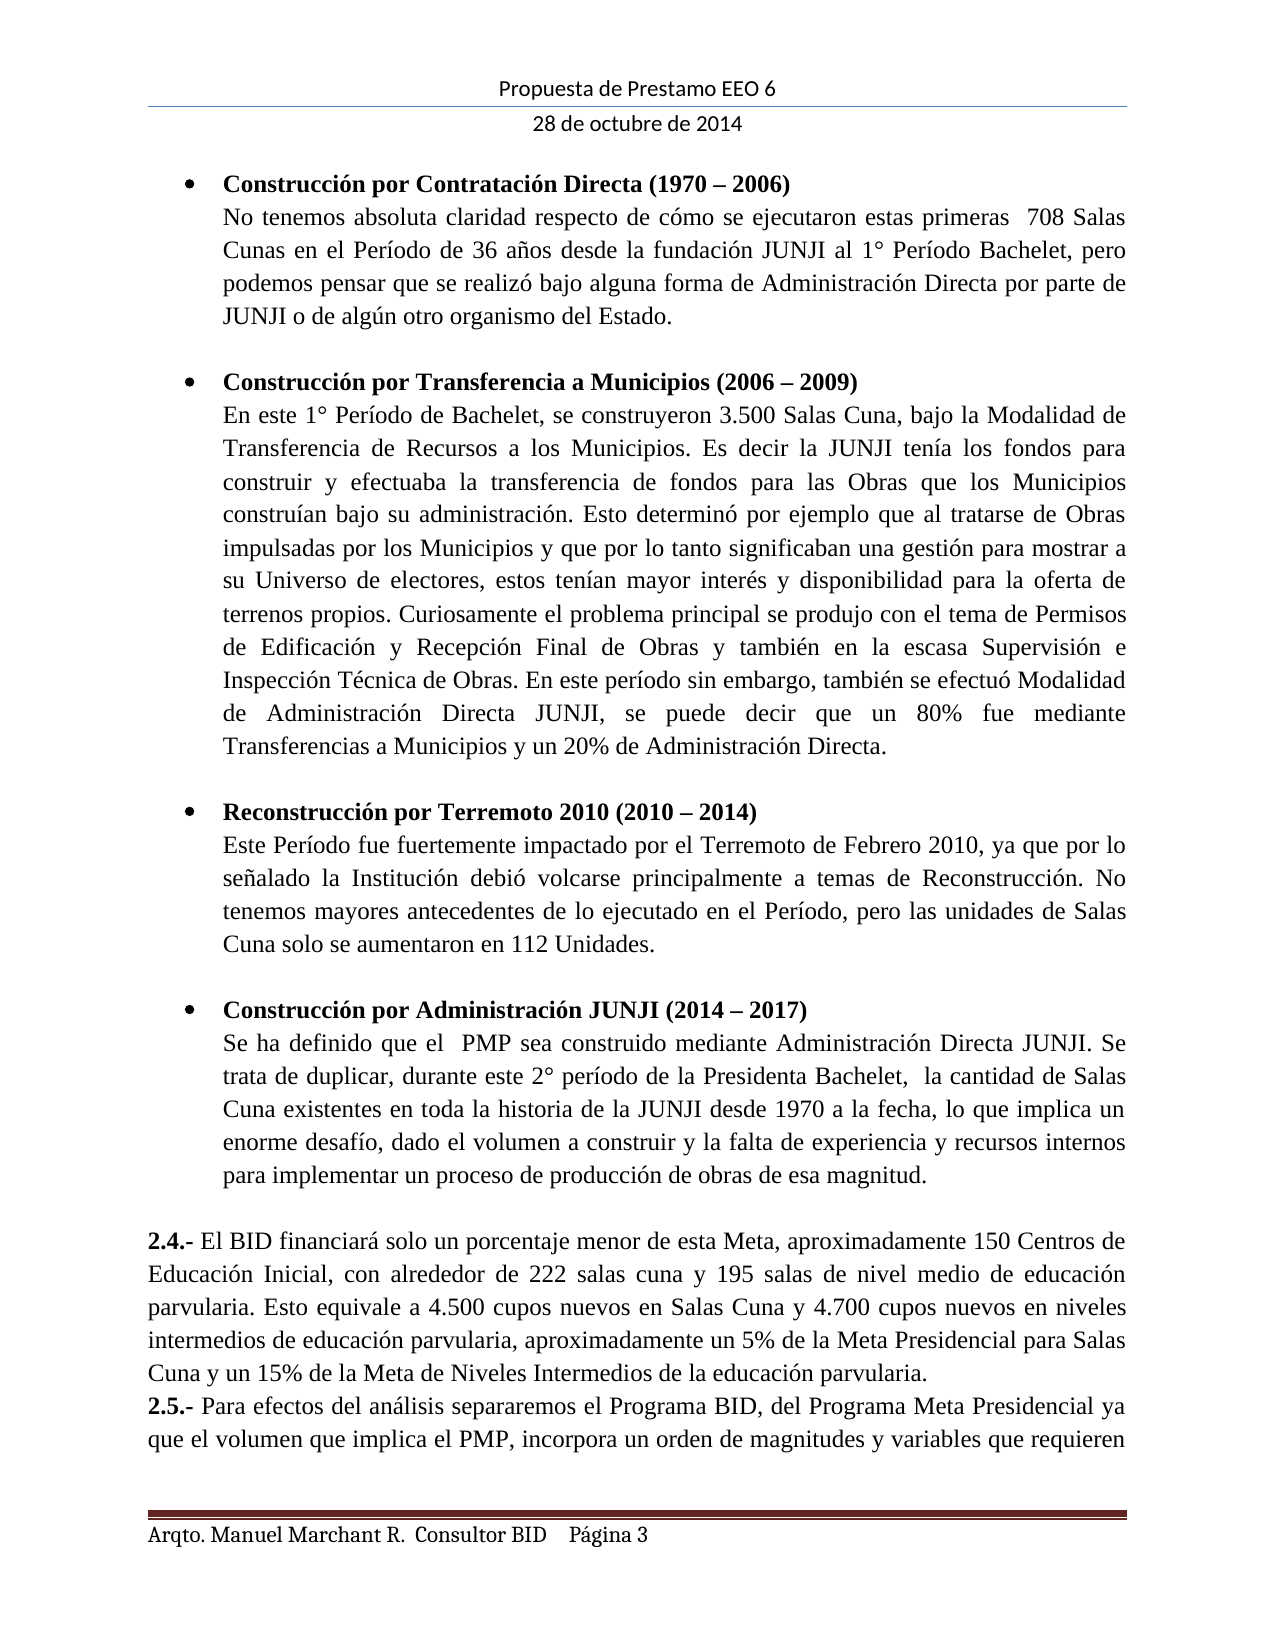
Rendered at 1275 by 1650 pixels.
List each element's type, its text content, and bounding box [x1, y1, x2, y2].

list No tenemos absoluta claridad respecto de cómo se ejecutaron estas primeras 708 Salas Cunas en el Período de 36 años desde la fundación JUNJI al 1° Período Bachelet, pero podemos pensar que se realizó bajo alguna forma de Administración Directa por parte de JUNJI o de algún otro organismo del Estado. [223, 202, 1127, 330]
list Construcción por Transferencia a Municipios (2006 – 2009) [185, 367, 1127, 396]
list Este Período fue fuertemente impactado por el Terremoto de Febrero 2010, ya que por lo señalado la Institución debió volcarse principalmente a temas de Reconstrucción. No tenemos mayores antecedentes de lo ejecutado en el Período, pero las unidades de Salas Cuna solo se aumentaron en 112 Unidades. [223, 830, 1127, 958]
list Construcción por Contratación Directa (1970 – 2006) [185, 169, 1127, 198]
list Construcción por Administración JUNJI (2014 – 2017) [185, 995, 1127, 1024]
text 2.4.- El BID financiará solo un porcentaje menor de esta Meta, aproximadamente 150 Centros de Educación Inicial, con alrededor de 222 salas cuna y 195 salas de nivel medio de educación parvularia. Esto equivale a 4.500 cupos nuevos en Salas Cuna y 4.700 cupos nuevos en niveles intermedios de educación parvularia, aproximadamente un 5% de la Meta Presidencial para Salas Cuna y un 15% de la Meta de Niveles Intermedios de la educación parvularia. [148, 1226, 1127, 1387]
list En este 1° Período de Bachelet, se construyeron 3.500 Salas Cuna, bajo la Modalidad de Transferencia de Recursos a los Municipios. Es decir la JUNJI tenía los fondos para construir y efectuaba la transferencia de fondos para las Obras que los Municipios construían bajo su administración. Esto determinó por ejemplo que al tratarse de Obras impulsadas por los Municipios y que por lo tanto significaban una gestión para mostrar a su Universo de electores, estos tenían mayor interés y disponibilidad para la oferta de terrenos propios. Curiosamente el problema principal se produjo con el tema de Permisos de Edificación y Recepción Final de Obras y también en la escasa Supervisión e Inspección Técnica de Obras. En este período sin embargo, también se efectuó Modalidad de Administración Directa JUNJI, se puede decir que un 80% fue mediante Transferencias a Municipios y un 20% de Administración Directa. [223, 401, 1127, 759]
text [148, 1391, 1127, 1453]
list Se ha definido que el PMP sea construido mediante Administración Directa JUNJI. Se trata de duplicar, durante este 2° período de la Presidenta Bachelet, la cantidad de Salas Cuna existentes en toda la historia de la JUNJI desde 1970 a la fecha, lo que implica un enorme desafío, dado el volumen a construir y la falta de experiencia y recursos internos para implementar un proceso de producción de obras de esa magnitud. [223, 1028, 1127, 1189]
list Reconstrucción por Terremoto 2010 (2010 – 2014) [185, 797, 1127, 826]
